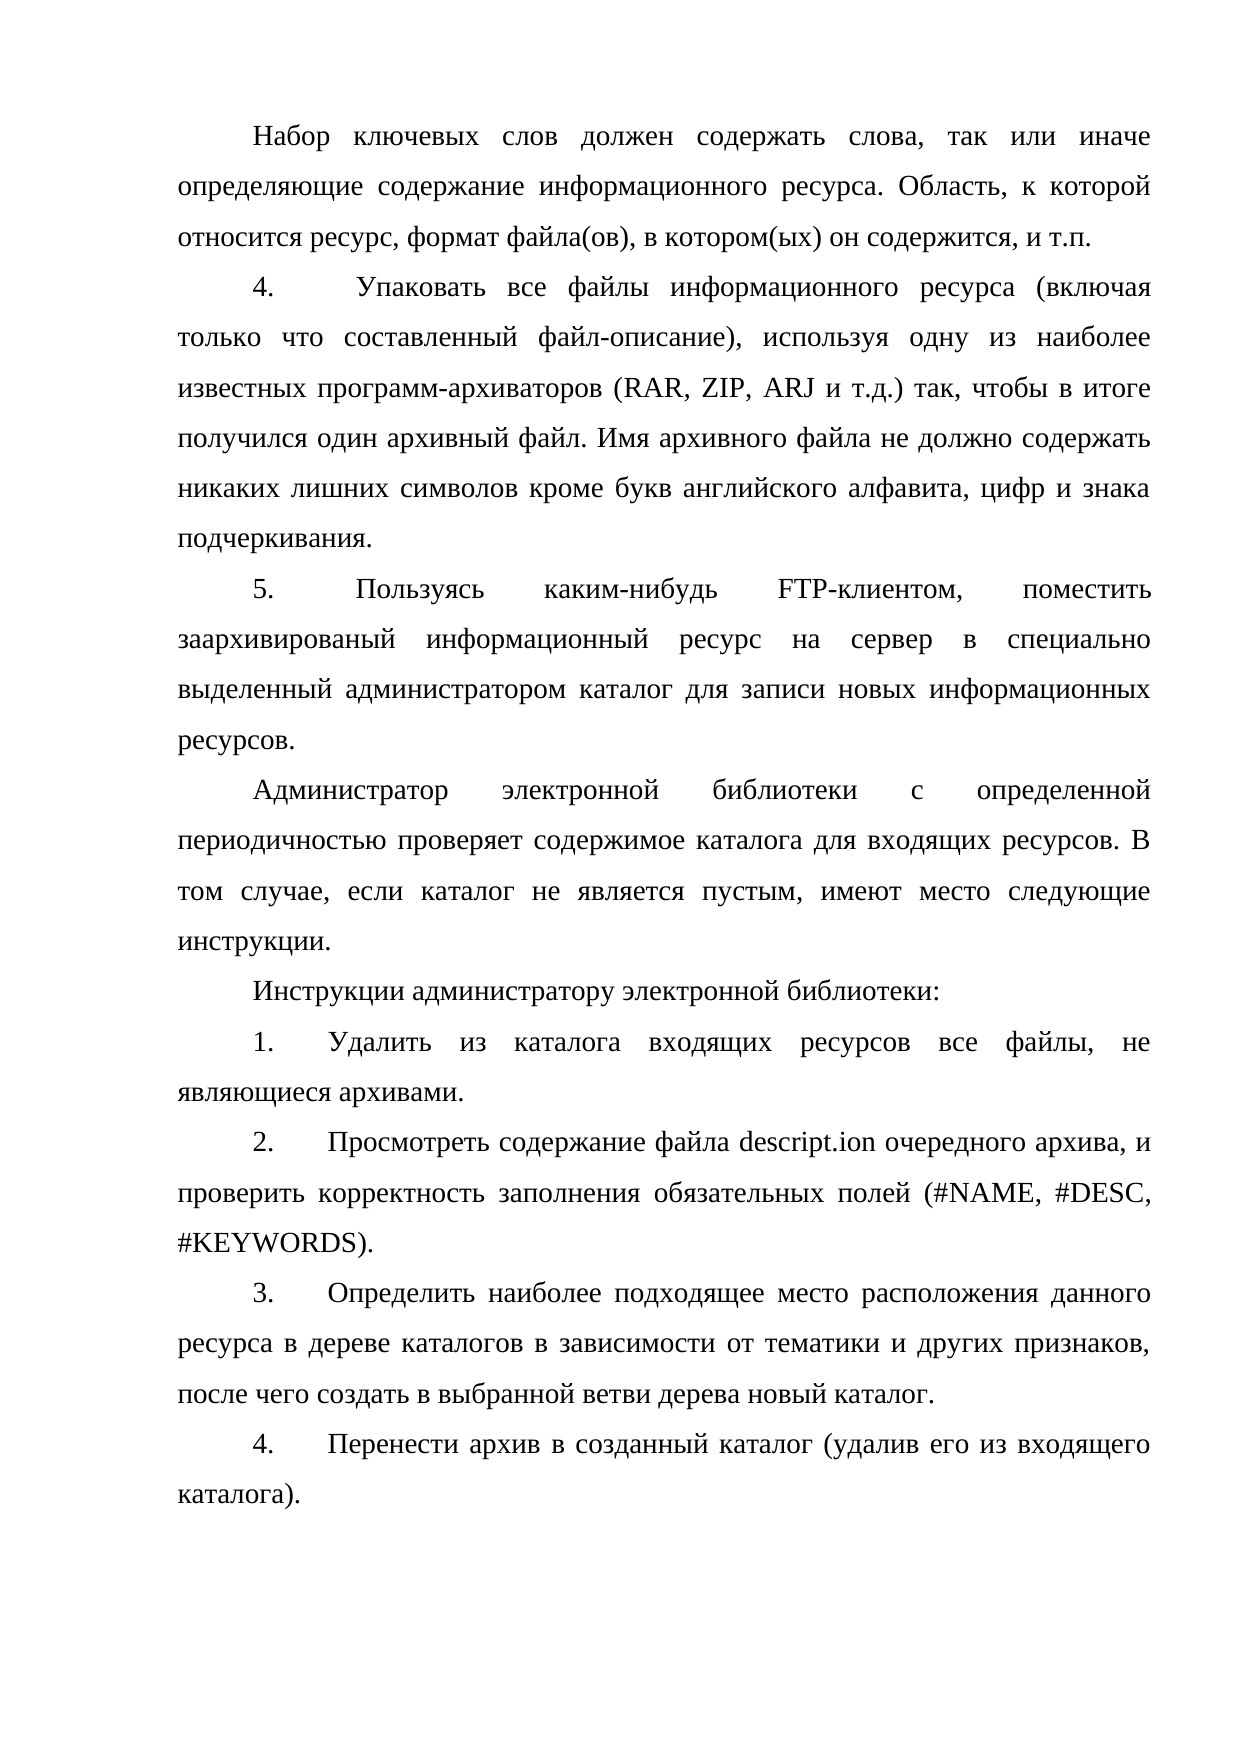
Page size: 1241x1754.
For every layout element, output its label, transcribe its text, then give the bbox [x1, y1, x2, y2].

list Определить наиболее подходящее место расположения данного ресурса в дереве каталогов в зависимости от тематики и других признаков, после чего создать в выбранной ветви дерева новый каталог. [177, 1275, 1152, 1409]
list Перенести архив в созданный каталог (удалив его из входящего каталога). [177, 1426, 1152, 1510]
list Просмотреть содержание файла descript.ion очередного архива, и проверить корректность заполнения обязательных полей (#NAME, #DESC, #KEYWORDS). [177, 1124, 1152, 1258]
list Удалить из каталога входящих ресурсов все файлы, не являющиеся архивами. [177, 1024, 1152, 1108]
text Инструкции администратору электронной библиотеки: [177, 973, 1152, 1007]
text Набор ключевых слов должен содержать слова, так или иначе определяющие содержание информационного ресурса. Область, к которой относится ресурс, формат файла(ов), в котором(ых) он содержится, и т.п. [177, 118, 1152, 252]
list Упаковать все файлы информационного ресурса (включая только что составленный файл-описание), используя одну из наиболее известных программ-архиваторов (RAR, ZIP, ARJ и т.д.) так, чтобы в итоге получился один архивный файл. Имя архивного файла не должно содержать никаких лишних символов кроме букв английского алфавита, цифр и знака подчеркивания. [177, 269, 1152, 554]
text Администратор электронной библиотеки с определенной периодичностью проверяет содержимое каталога для входящих ресурсов. В том случае, если каталог не является пустым, имеют место следующие инструкции. [177, 772, 1152, 957]
list Пользуясь каким-нибудь FTP-клиентом, поместить заархивированый информационный ресурс на сервер в специально выделенный администратором каталог для записи новых информационных ресурсов. [177, 571, 1152, 755]
